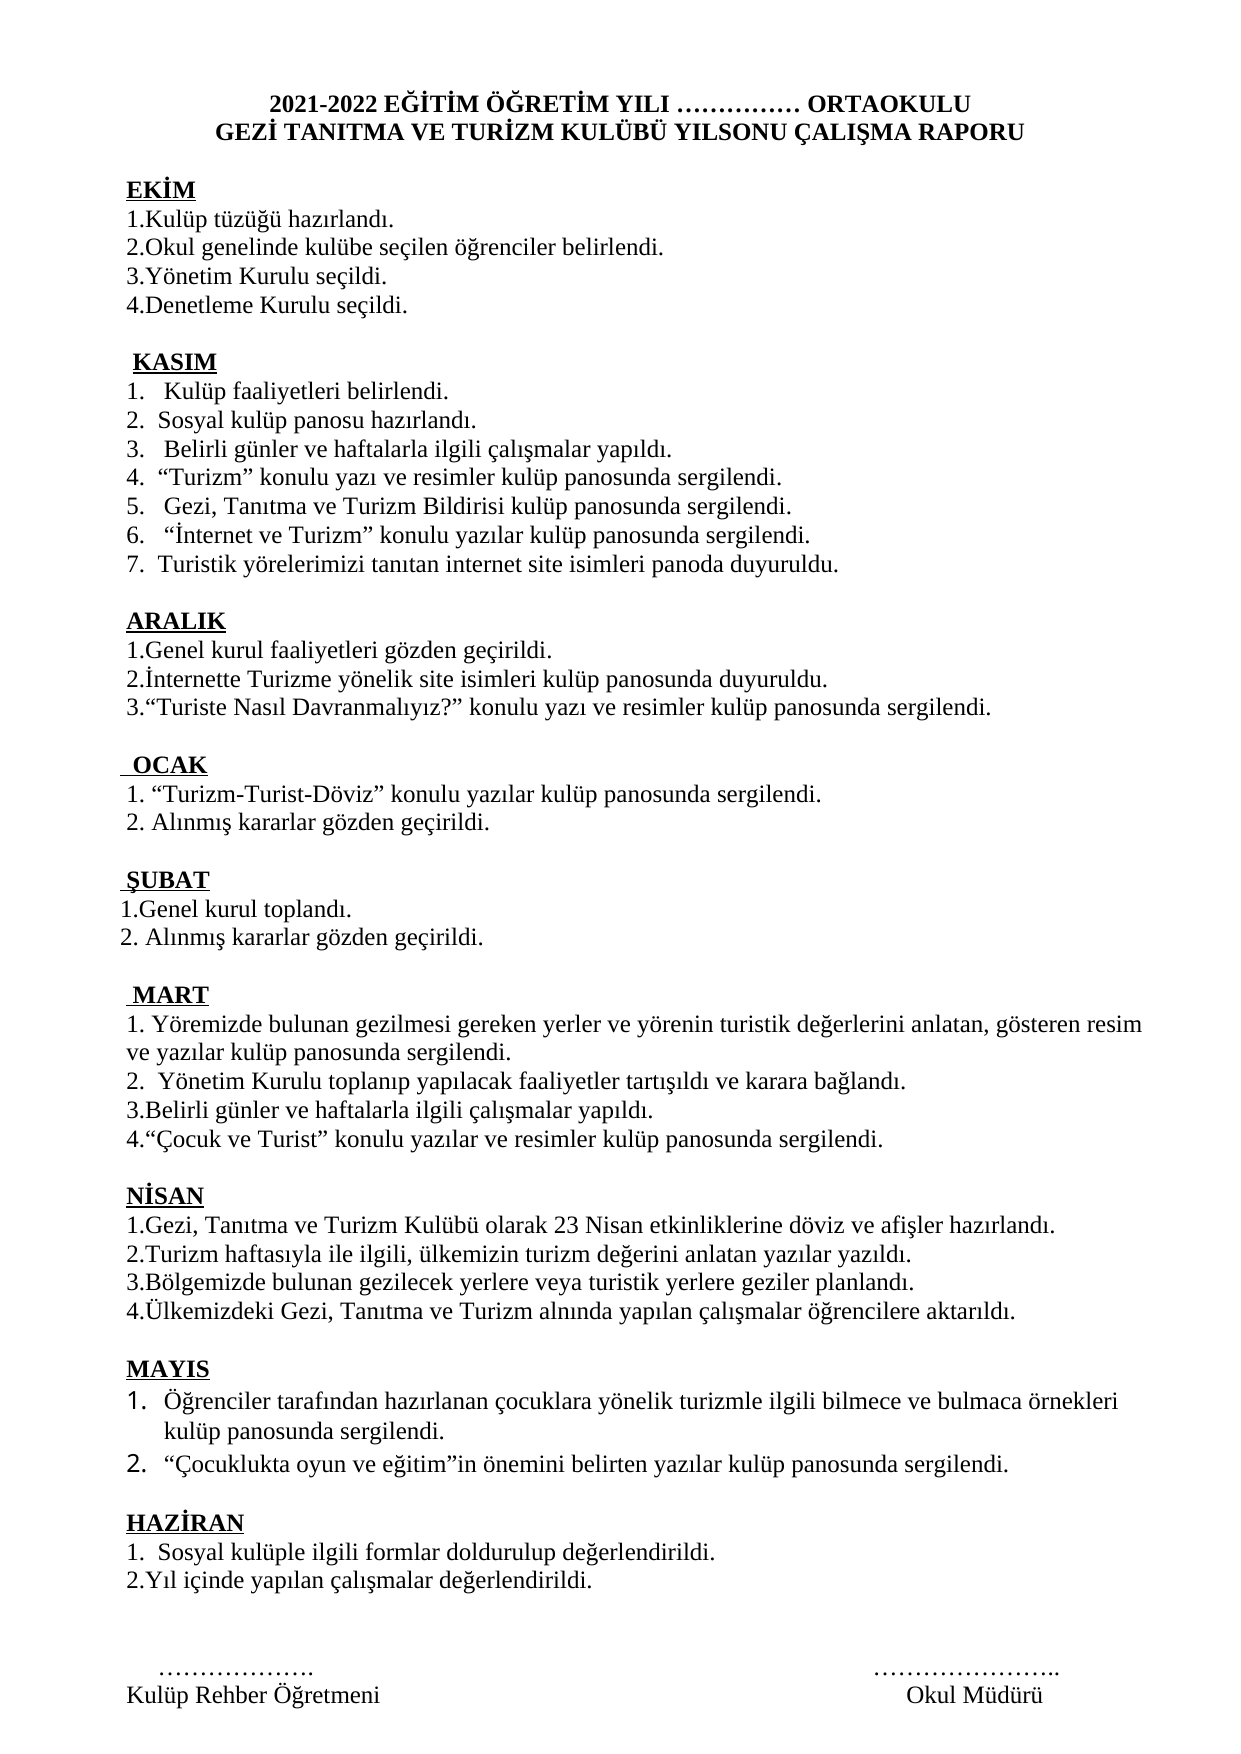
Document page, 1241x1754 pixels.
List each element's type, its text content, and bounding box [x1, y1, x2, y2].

text 2. Yönetim Kurulu toplanıp yapılacak faaliyetler tartışıldı ve karara bağlandı. [126, 1066, 1152, 1095]
text 4.Denetleme Kurulu seçildi. [126, 290, 1152, 319]
text EKİM [89, 175, 1152, 204]
text 1.Genel kurul toplandı. [89, 894, 1152, 922]
text ………………. ………………….. [126, 1652, 1152, 1681]
list “Çocuklukta oyun ve eğitim”in önemini belirten yazılar kulüp panosunda sergilendi. [126, 1445, 1152, 1479]
text MART [126, 980, 1152, 1009]
text 2. Alınmış kararlar gözden geçirildi. [89, 922, 1152, 951]
text 1.Gezi, Tanıtma ve Turizm Kulübü olarak 23 Nisan etkinliklerine döviz ve afişler hazırlandı. [126, 1210, 1152, 1239]
text GEZİ TANITMA VE TURİZM KULÜBÜ YILSONU ÇALIŞMA RAPORU [89, 117, 1152, 146]
text 7. Turistik yörelerimizi tanıtan internet site isimleri panoda duyuruldu. [89, 549, 1152, 577]
text HAZİRAN [126, 1508, 1152, 1537]
text 1. Sosyal kulüple ilgili formlar doldurulup değerlendirildi. [126, 1537, 1152, 1566]
text 3.Belirli günler ve haftalarla ilgili çalışmalar yapıldı. [126, 1095, 1152, 1124]
text NİSAN [126, 1181, 1152, 1210]
text 1.Genel kurul faaliyetleri gözden geçirildi. [89, 635, 1152, 664]
text ŞUBAT [89, 865, 1152, 894]
text 2.İnternette Turizme yönelik site isimleri kulüp panosunda duyuruldu. [126, 664, 1152, 692]
text 1. Yöremizde bulunan gezilmesi gereken yerler ve yörenin turistik değerlerini anlatan, gösteren resim ve yazılar kulüp panosunda sergilendi. [126, 1009, 1152, 1066]
text 3.“Turiste Nasıl Davranmalıyız?” konulu yazı ve resimler kulüp panosunda sergilendi. [126, 692, 1152, 721]
text 2021-2022 EĞİTİM ÖĞRETİM YILI …………… ORTAOKULU [89, 89, 1152, 117]
text 2. Alınmış kararlar gözden geçirildi. [126, 807, 1152, 836]
text 1.Kulüp tüzüğü hazırlandı. [89, 204, 1152, 232]
list Belirli günler ve haftalarla ilgili çalışmalar yapıldı. [126, 434, 1152, 462]
text 6. “İnternet ve Turizm” konulu yazılar kulüp panosunda sergilendi. [126, 520, 1152, 549]
text 1. “Turizm-Turist-Döviz” konulu yazılar kulüp panosunda sergilendi. [126, 779, 1152, 807]
text 2.Turizm haftasıyla ile ilgili, ülkemizin turizm değerini anlatan yazılar yazıldı. [126, 1239, 1152, 1267]
text 5. Gezi, Tanıtma ve Turizm Bildirisi kulüp panosunda sergilendi. [126, 491, 1152, 520]
text 2.Yıl içinde yapılan çalışmalar değerlendirildi. [126, 1566, 1152, 1594]
text KASIM [126, 347, 1152, 376]
text 3.Bölgemizde bulunan gezilecek yerlere veya turistik yerlere geziler planlandı. [126, 1267, 1152, 1296]
text ARALIK [89, 606, 1152, 635]
text Kulüp Rehber Öğretmeni Okul Müdürü [126, 1681, 1152, 1709]
text 4. “Turizm” konulu yazı ve resimler kulüp panosunda sergilendi. [126, 462, 1152, 491]
text 2. Sosyal kulüp panosu hazırlandı. [126, 405, 1152, 434]
text 4.“Çocuk ve Turist” konulu yazılar ve resimler kulüp panosunda sergilendi. [126, 1124, 1152, 1152]
list Öğrenciler tarafından hazırlanan çocuklara yönelik turizmle ilgili bilmece ve bulmaca örnekleri kulüp panosunda sergilendi. [126, 1382, 1152, 1445]
text OCAK [89, 750, 1152, 779]
text 3.Yönetim Kurulu seçildi. [126, 261, 1152, 290]
text 2.Okul genelinde kulübe seçilen öğrenciler belirlendi. [126, 232, 1152, 261]
text 4.Ülkemizdeki Gezi, Tanıtma ve Turizm alnında yapılan çalışmalar öğrencilere aktarıldı. [126, 1296, 1152, 1325]
text MAYIS [126, 1354, 1152, 1382]
text 1. Kulüp faaliyetleri belirlendi. [126, 376, 1152, 405]
